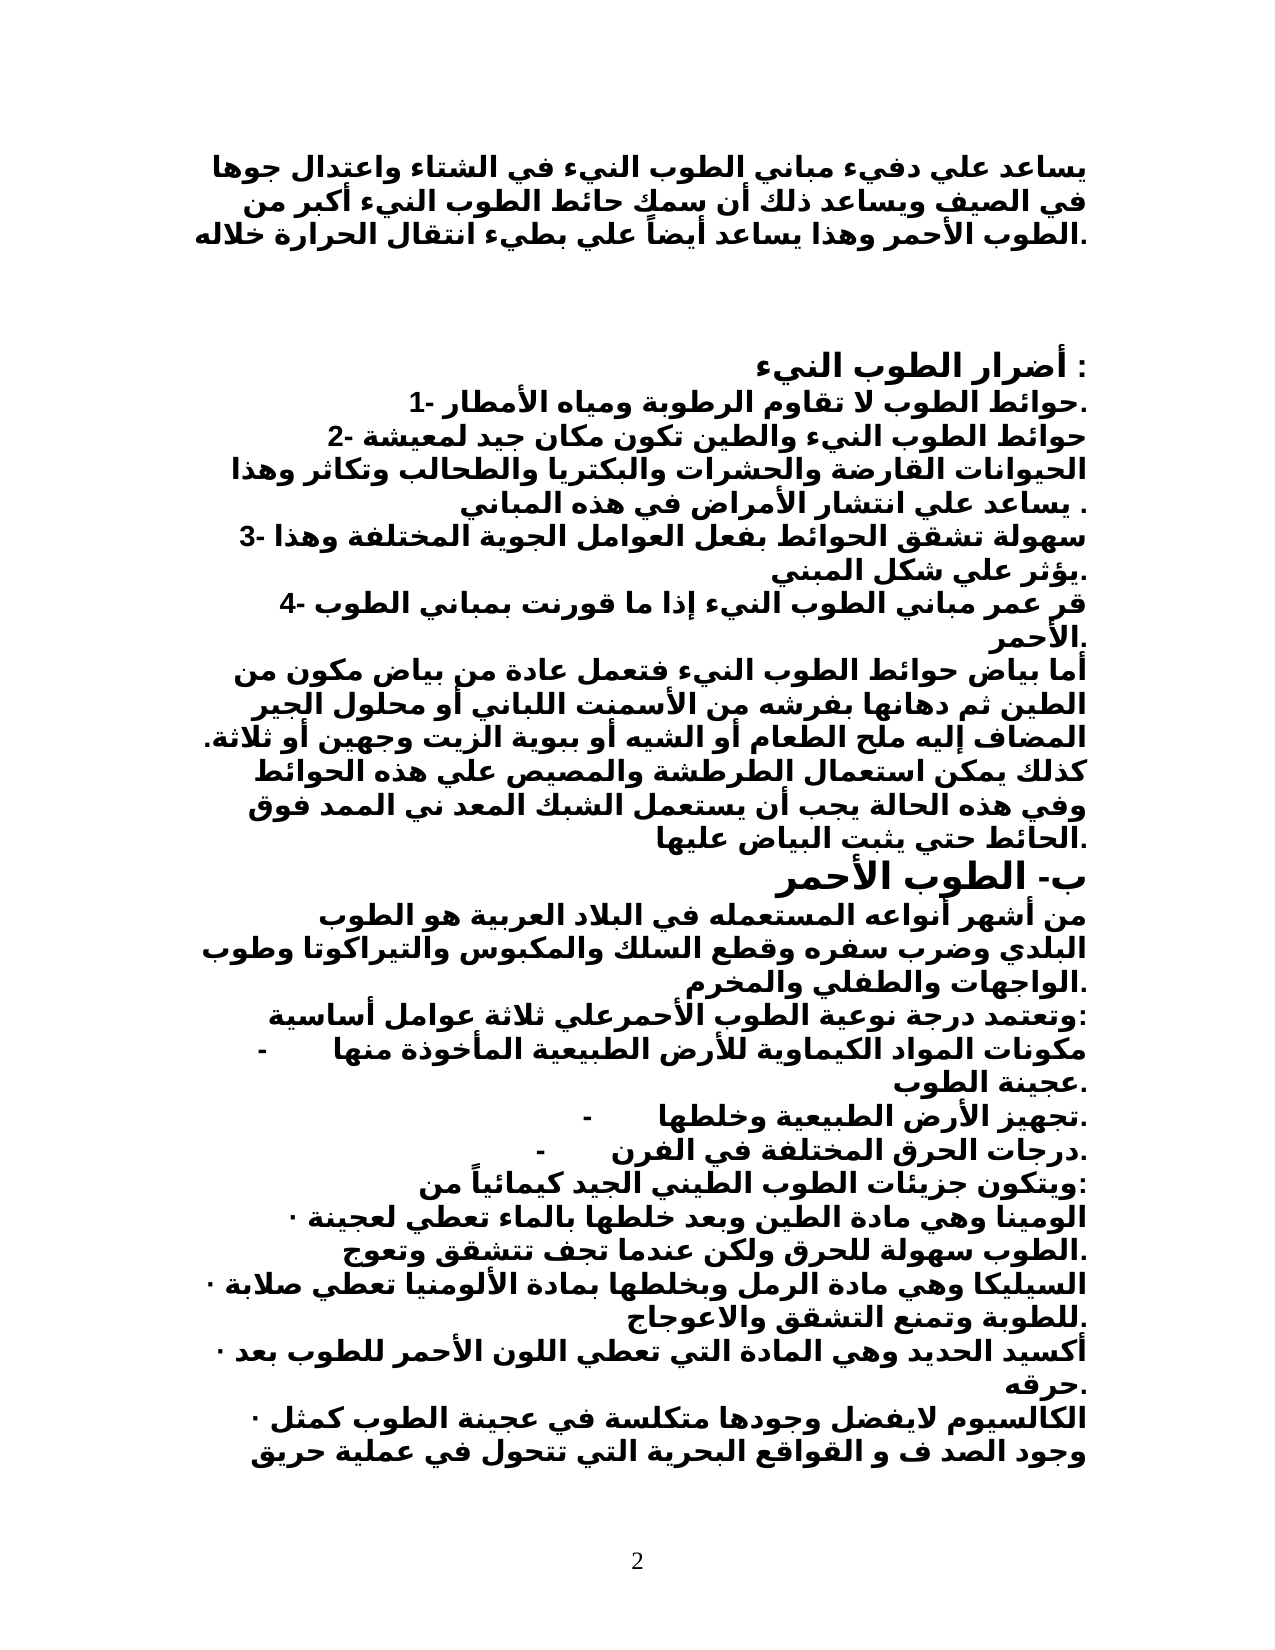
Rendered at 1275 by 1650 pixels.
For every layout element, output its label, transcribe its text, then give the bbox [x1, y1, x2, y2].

text 3- سهولة تشقق الحوائط بفعل العوامل الجوية المختلفة وهذا يؤثر علي شكل المبني. [187, 519, 1087, 586]
text · السيليكا وهي مادة الرمل وبخلطها بمادة الألومنيا تعطي صلابة للطوبة وتمنع التشقق والاعوجاج. [187, 1267, 1087, 1334]
text من أشهر أنواعه المستعمله في البلاد العربية هو الطوب البلدي وضرب سفره وقطع السلك والمكبوس والتيراكوتا وطوب الواجهات والطفلي والمخرم. [187, 898, 1087, 998]
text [187, 1401, 1087, 1468]
text · أكسيد الحديد وهي المادة التي تعطي اللون الأحمر للطوب بعد حرقه. [187, 1334, 1087, 1401]
text 1- حوائط الطوب لا تقاوم الرطوبة ومياه الأمطار. [187, 385, 1087, 418]
text - مكونات المواد الكيماوية للأرض الطبيعية المأخوذة منها عجينة الطوب. [187, 1032, 1087, 1099]
text أضرار الطوب النيء : [187, 347, 1087, 385]
text - درجات الحرق المختلفة في الفرن. [187, 1132, 1087, 1166]
text وتعتمد درجة نوعية الطوب الأحمرعلي ثلاثة عوامل أساسية: [187, 998, 1087, 1032]
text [187, 150, 1087, 251]
text · الومينا وهي مادة الطين وبعد خلطها بالماء تعطي لعجينة الطوب سهولة للحرق ولكن عندما تجف تتشقق وتعوج. [187, 1199, 1087, 1267]
text - تجهيز الأرض الطبيعية وخلطها. [187, 1099, 1087, 1132]
text 4- قر عمر مباني الطوب النيء إذا ما قورنت بمباني الطوب الأحمر. [187, 586, 1087, 653]
text ويتكون جزيئات الطوب الطيني الجيد كيمائياً من: [187, 1166, 1087, 1199]
text 2- حوائط الطوب النيء والطين تكون مكان جيد لمعيشة الحيوانات القارضة والحشرات والبكتريا والطحالب وتكاثر وهذا يساعد علي انتشار الأمراض في هذه المباني . [187, 418, 1087, 519]
text ب- الطوب الأحمر [187, 854, 1087, 898]
text أما بياض حوائط الطوب النيء فتعمل عادة من بياض مكون من الطين ثم دهانها بفرشه من الأسمنت اللباني أو محلول الجير المضاف إليه ملح الطعام أو الشيه أو ببوية الزيت وجهين أو ثلاثة. كذلك يمكن استعمال الطرطشة والمصيص علي هذه الحوائط وفي هذه الحالة يجب أن يستعمل الشبك المعد ني الممد فوق الحائط حتي يثبت البياض عليها. [187, 653, 1087, 854]
